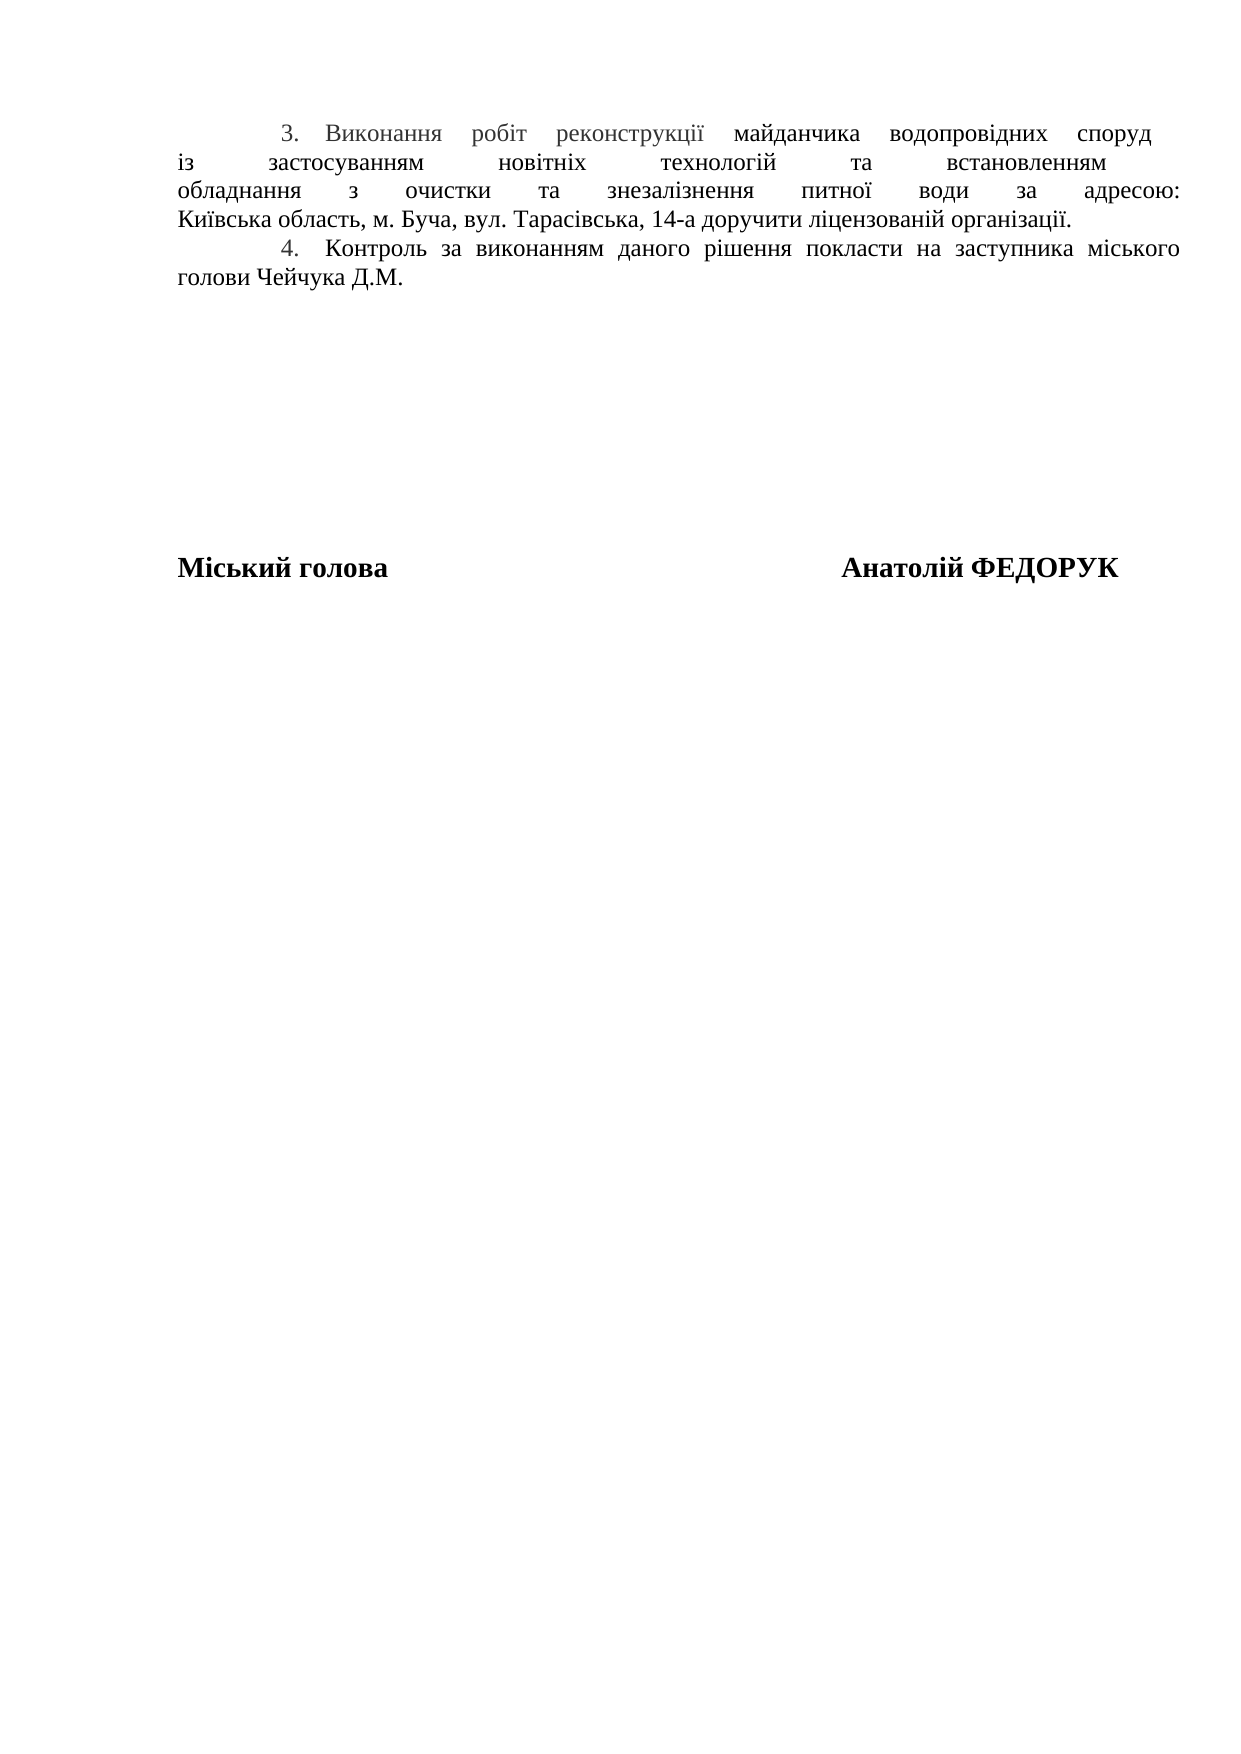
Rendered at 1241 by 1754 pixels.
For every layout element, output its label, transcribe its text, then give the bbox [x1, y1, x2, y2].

list Виконання робіт реконструкції майданчика водопровідних споруд із застосуванням новітніх технологій та встановленням обладнання з очистки та знезалізнення питної води за адресою: Київська область, м. Буча, вул. Тарасівська, 14-а доручити ліцензованій організації. [177, 118, 1181, 233]
text Міський голова Анатолій ФЕДОРУК [177, 550, 1181, 584]
list Контроль за виконанням даного рішення покласти на заступника міського голови Чейчука Д.М. [177, 233, 1181, 291]
